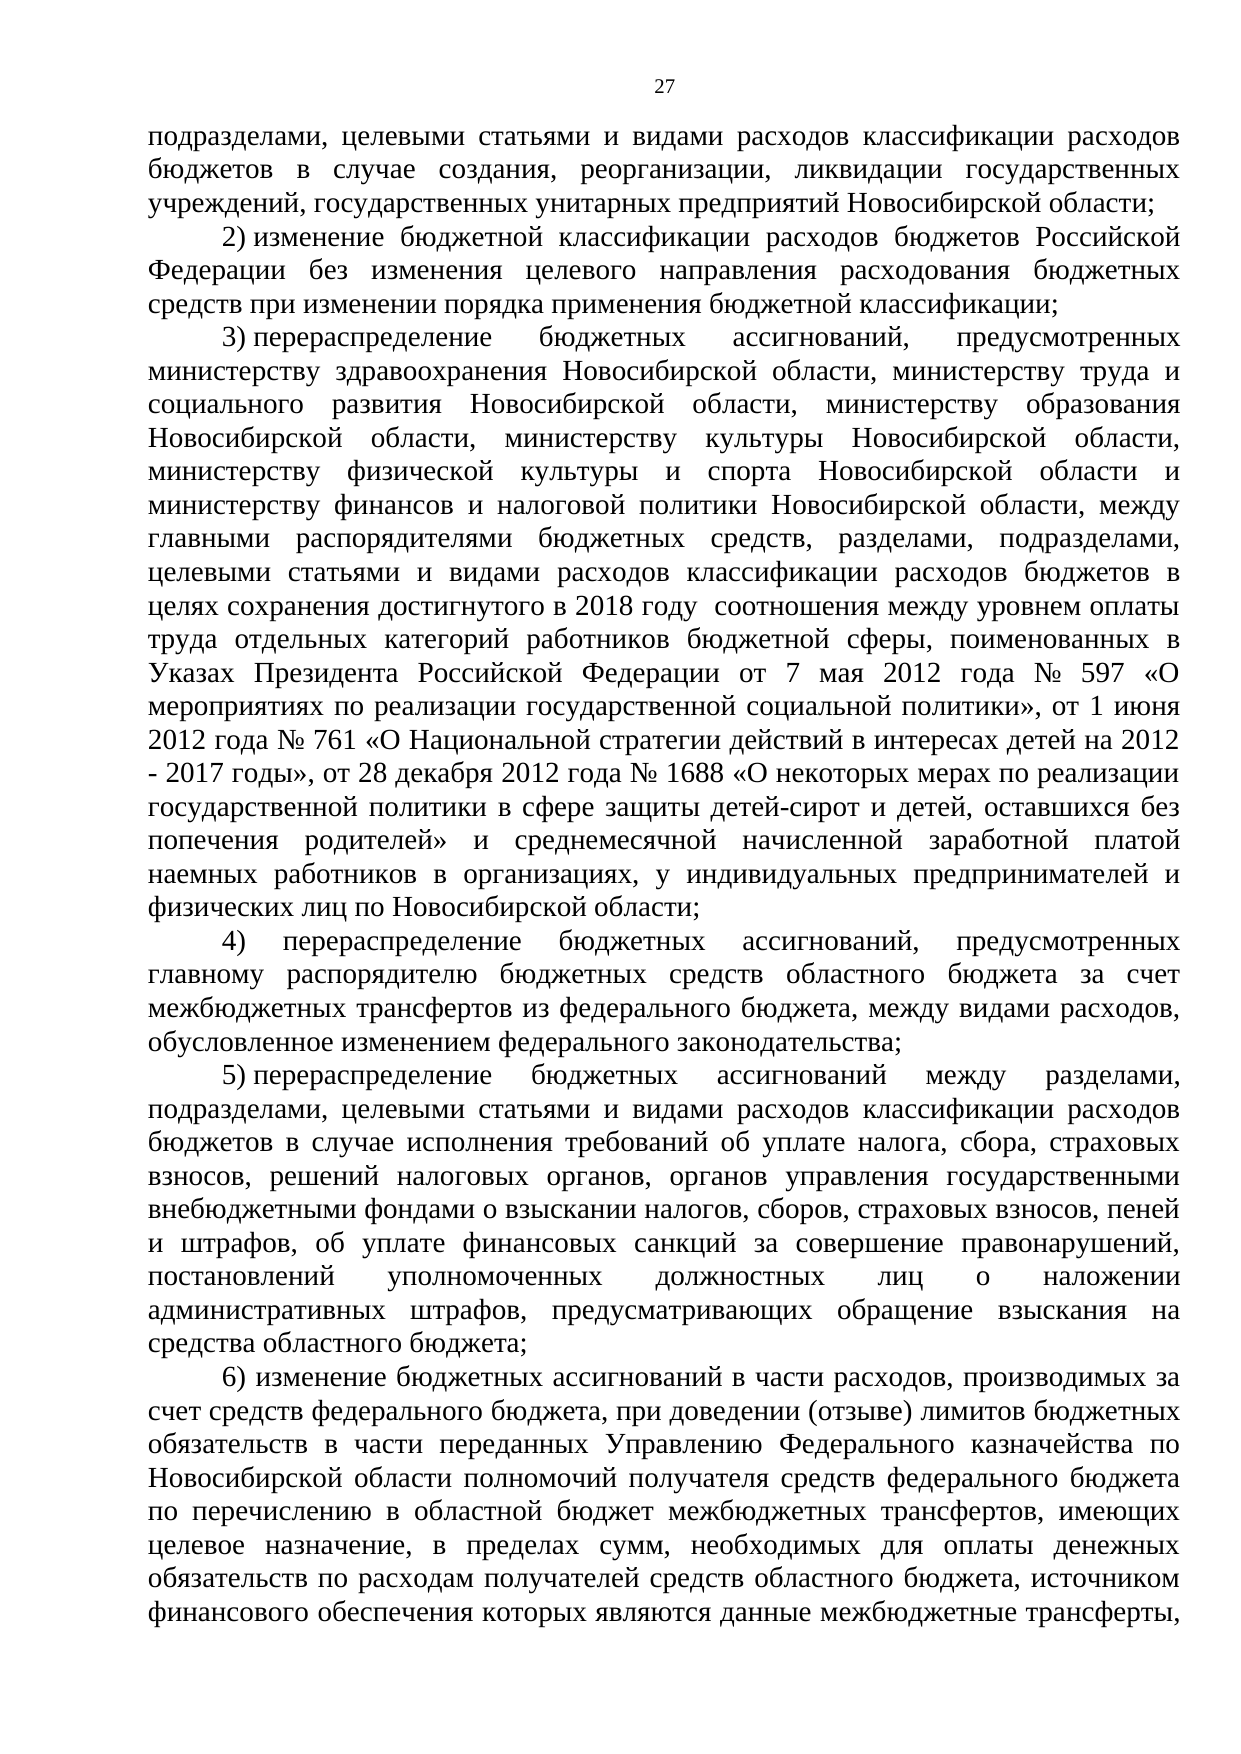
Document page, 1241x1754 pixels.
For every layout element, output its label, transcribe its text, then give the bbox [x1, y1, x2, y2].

text 3) перераспределение бюджетных ассигнований, предусмотренных министерству здравоохранения Новосибирской области, министерству труда и социального развития Новосибирской области, министерству образования Новосибирской области, министерству культуры Новосибирской области, министерству физической культуры и спорта Новосибирской области и министерству финансов и налоговой политики Новосибирской области, между главными распорядителями бюджетных средств, разделами, подразделами, целевыми статьями и видами расходов классификации расходов бюджетов в целях сохранения достигнутого в 2018 году соотношения между уровнем оплаты труда отдельных категорий работников бюджетной сферы, поименованных в Указах Президента Российской Федерации от 7 мая 2012 года № 597 «О мероприятиях по реализации государственной социальной политики», от 1 июня 2012 года № 761 «О Национальной стратегии действий в интересах детей на 2012 - 2017 годы», от 28 декабря 2012 года № 1688 «О некоторых мерах по реализации государственной политики в сфере защиты детей-сирот и детей, оставшихся без попечения родителей» и среднемесячной начисленной заработной платой наемных работников в организациях, у индивидуальных предпринимателей и физических лиц по Новосибирской области; [148, 319, 1181, 923]
text 5) перераспределение бюджетных ассигнований между разделами, подразделами, целевыми статьями и видами расходов классификации расходов бюджетов в случае исполнения требований об уплате налога, сбора, страховых взносов, решений налоговых органов, органов управления государственными внебюджетными фондами о взыскании налогов, сборов, страховых взносов, пеней и штрафов, об уплате финансовых санкций за совершение правонарушений, постановлений уполномоченных должностных лиц о наложении административных штрафов, предусматривающих обращение взыскания на средства областного бюджета; [148, 1057, 1181, 1359]
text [148, 1359, 1181, 1627]
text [148, 118, 1181, 219]
text 2) изменение бюджетной классификации расходов бюджетов Российской Федерации без изменения целевого направления расходования бюджетных средств при изменении порядка применения бюджетной классификации; [148, 219, 1181, 319]
text 4) перераспределение бюджетных ассигнований, предусмотренных главному распорядителю бюджетных средств областного бюджета за счет межбюджетных трансфертов из федерального бюджета, между видами расходов, обусловленное изменением федерального законодательства; [148, 923, 1181, 1057]
